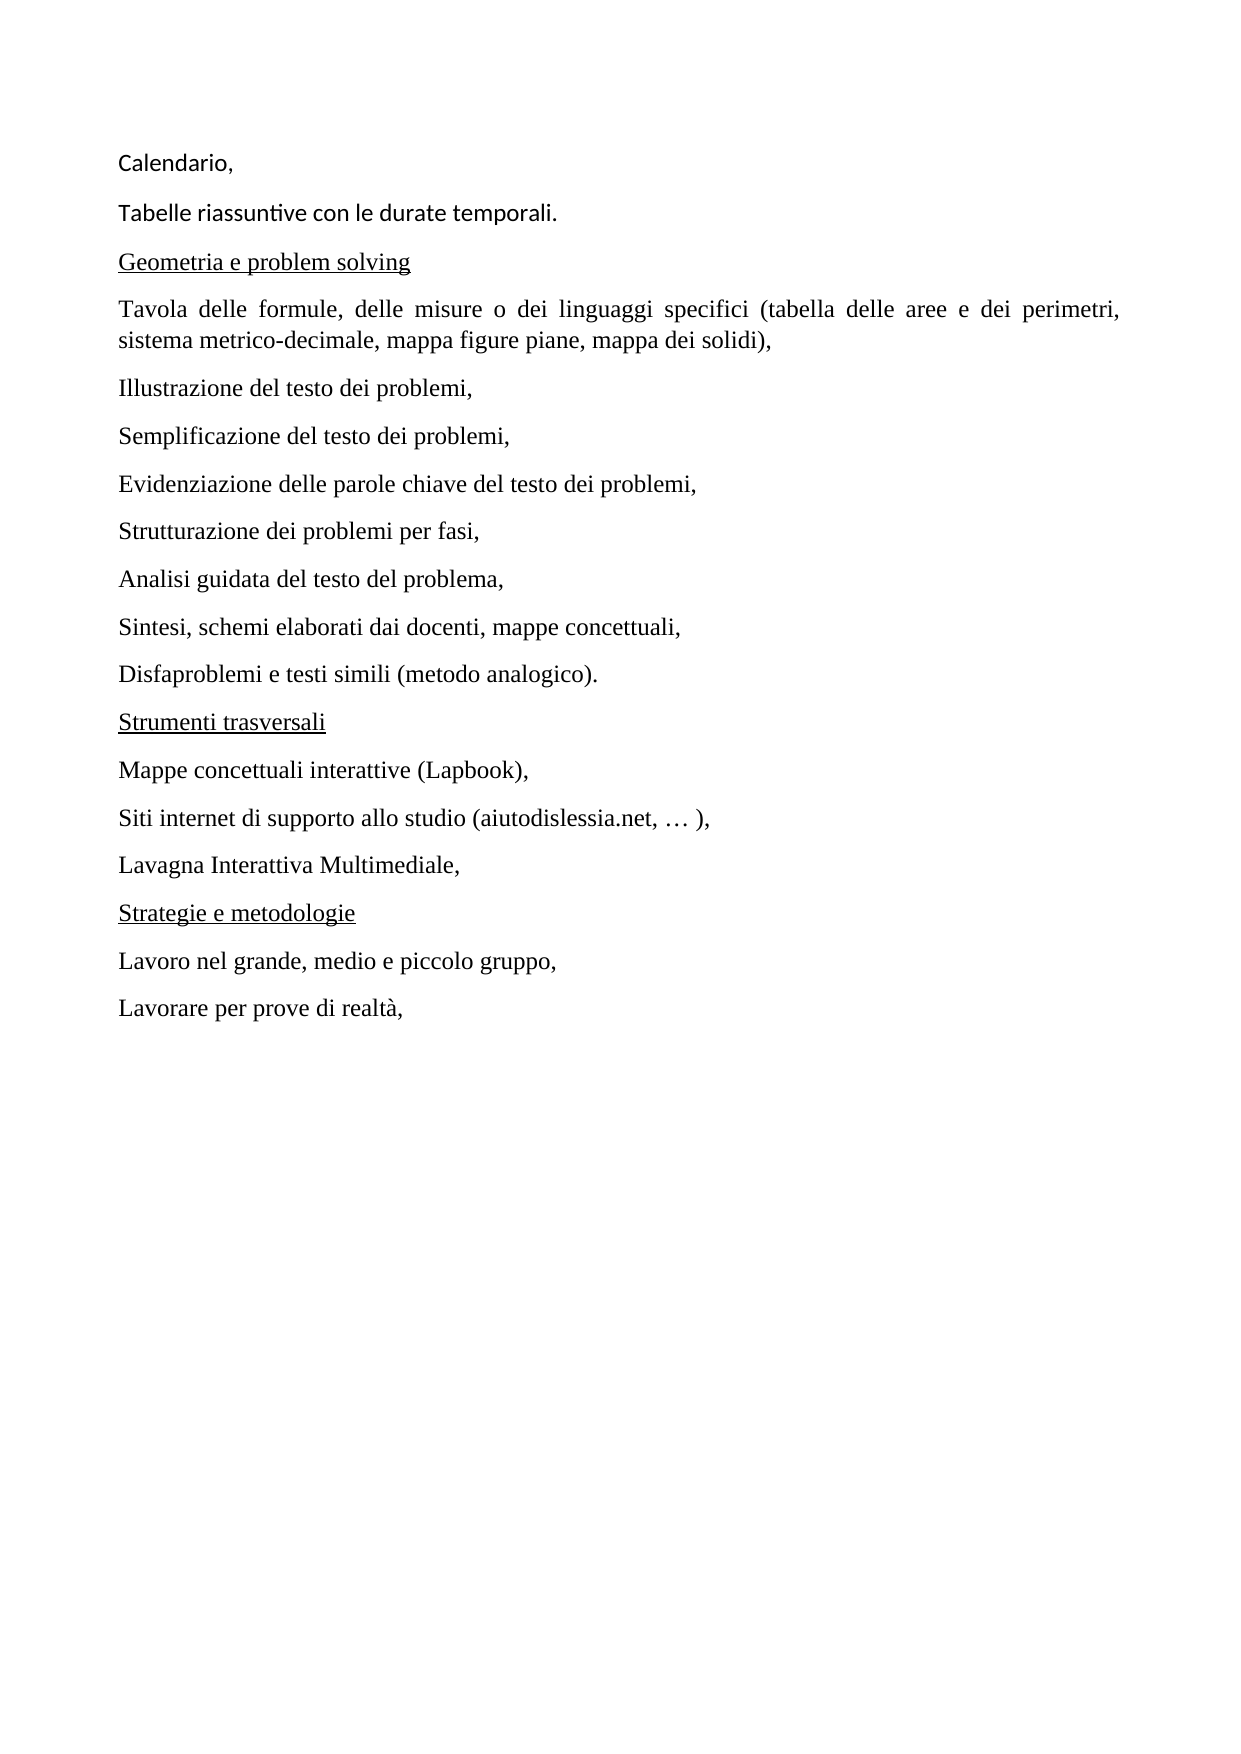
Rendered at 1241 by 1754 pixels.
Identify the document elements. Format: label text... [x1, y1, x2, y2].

text Disfaproblemi e testi simili (metodo analogico). [118, 659, 1122, 688]
text Evidenziazione delle parole chiave del testo dei problemi, [118, 469, 1122, 497]
text Tabelle riassuntive con le durate temporali. [118, 197, 1122, 228]
text Lavoro nel grande, medio e piccolo gruppo, [118, 946, 1122, 974]
text Lavagna Interattiva Multimediale, [118, 850, 1122, 879]
text Semplificazione del testo dei problemi, [118, 421, 1122, 450]
text Illustrazione del testo dei problemi, [118, 373, 1122, 402]
text Geometria e problem solving [118, 247, 1122, 276]
text Siti internet di supporto allo studio (aiutodislessia.net, … ), [118, 803, 1122, 831]
text Tavola delle formule, delle misure o dei linguaggi specifici (tabella delle aree e dei perimetri, sistema metrico-decimale, mappa figure piane, mappa dei solidi), [118, 294, 1122, 354]
text Lavorare per prove di realtà, [118, 993, 1122, 1022]
text Mappe concettuali interattive (Lapbook), [118, 755, 1122, 784]
text Sintesi, schemi elaborati dai docenti, mappe concettuali, [118, 612, 1122, 641]
text Strutturazione dei problemi per fasi, [118, 516, 1122, 545]
text Analisi guidata del testo del problema, [118, 564, 1122, 593]
text Calendario, [118, 148, 1122, 178]
text Strategie e metodologie [118, 898, 1122, 927]
text Strumenti trasversali [118, 707, 1122, 736]
